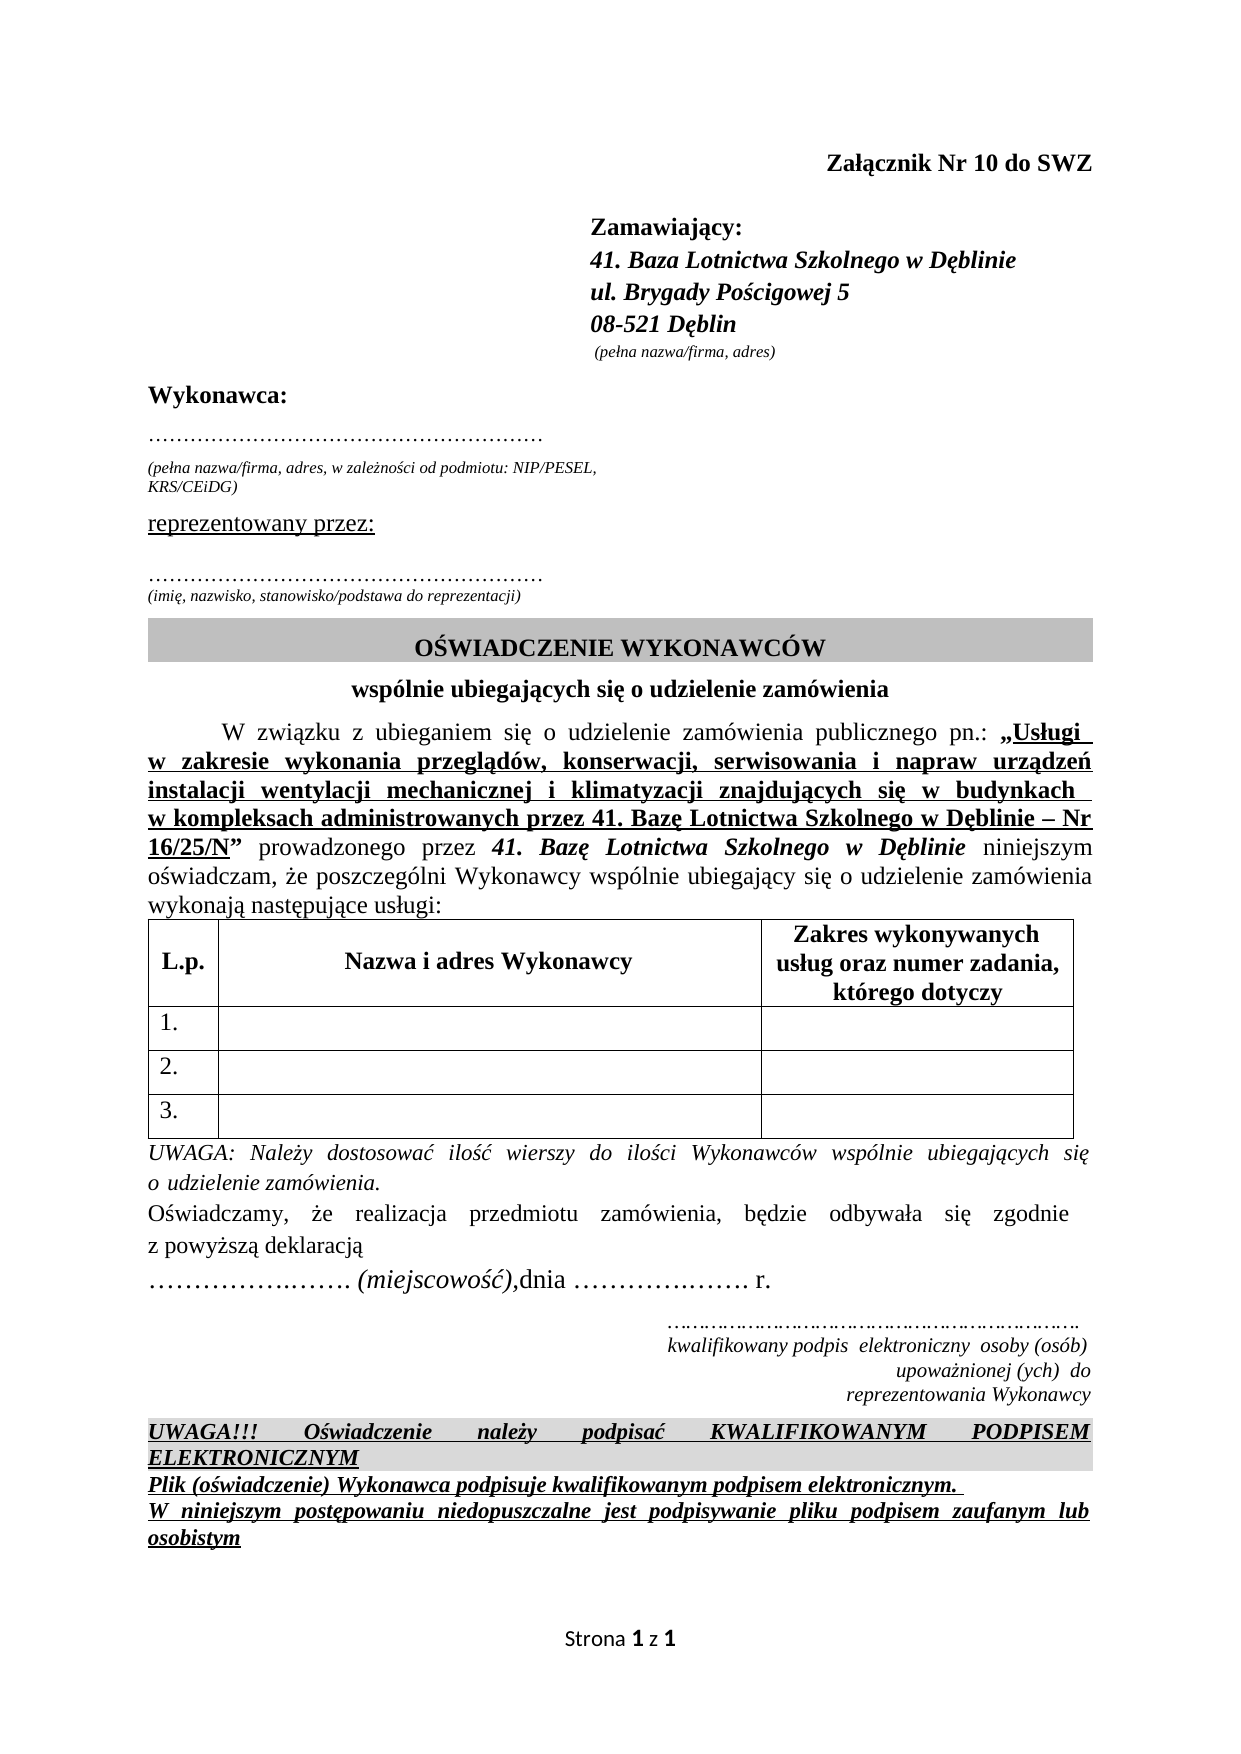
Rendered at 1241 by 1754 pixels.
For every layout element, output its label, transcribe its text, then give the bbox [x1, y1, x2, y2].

text Plik (oświadczenie) Wykonawca podpisuje kwalifikowanym podpisem elektronicznym. [148, 1471, 1093, 1497]
text Oświadczamy, że realizacja przedmiotu zamówienia, będzie odbywała się zgodnie z powyższą deklaracją [148, 1199, 1093, 1259]
text OŚWIADCZENIE WYKONAWCÓW [148, 633, 1093, 662]
text ………………………………………………… [148, 422, 605, 446]
text UWAGA: Należy dostosować ilość wierszy do ilości Wykonawców wspólnie ubiegających się o udzielenie zamówienia. [148, 1139, 1093, 1196]
table_header L.p. [149, 920, 218, 1006]
text W związku z ubieganiem się o udzielenie zamówienia publicznego pn.: „Usługi w zakresie wykonania przeglądów, konserwacji, serwisowania i napraw urządzeń instalacji wentylacji mechanicznej i klimatyzacji znajdujących się w budynkach w kompleksach administrowanych przez 41. Bazę Lotnictwa Szkolnego w Dęblinie – Nr 16/25/N” prowadzonego przez 41. Bazę Lotnictwa Szkolnego w Dęblinie niniejszym oświadczam, że poszczególni Wykonawcy wspólnie ubiegający się o udzielenie zamówienia wykonają następujące usługi: [148, 830, 1093, 918]
text UWAGA!!! Oświadczenie należy podpisać KWALIFIKOWANYM PODPISEM ELEKTRONICZNYM [148, 1418, 1093, 1471]
text ul. Brygady Pościgowej 5 [590, 277, 1093, 306]
text (pełna nazwa/firma, adres, w zależności od podmiotu: NIP/PESEL, KRS/CEiDG) [148, 458, 605, 496]
table_cell [219, 1051, 761, 1094]
table_cell 3. [149, 1095, 218, 1138]
table_cell [219, 1095, 761, 1138]
text W niniejszym postępowaniu niedopuszczalne jest podpisywanie pliku podpisem zaufanym lub osobistym [148, 1497, 1093, 1550]
text 41. Baza Lotnictwa Szkolnego w Dęblinie [590, 245, 1093, 273]
table_cell [219, 1007, 761, 1050]
text reprezentowany przez: [148, 508, 605, 537]
text …………………………………………………………. kwalifikowany podpis elektroniczny osoby (osób) upoważnionej (ych) do reprezentowania Wykonawcy [148, 1309, 1093, 1406]
text ………………………………………………… [148, 562, 605, 586]
text Załącznik Nr 10 do SWZ [443, 148, 1093, 176]
text …………….……. (miejscowość),dnia ………….……. r. [148, 1263, 1093, 1294]
table_cell [762, 1007, 1073, 1050]
table_cell [762, 1051, 1073, 1094]
text Wykonawca: [148, 380, 1093, 409]
text wspólnie ubiegających się o udzielenie zamówienia [148, 674, 1093, 703]
text 08-521 Dęblin [590, 309, 1093, 338]
text (imię, nazwisko, stanowisko/podstawa do reprezentacji) [148, 586, 605, 605]
table_header Zakres wykonywanych usług oraz numer zadania, którego dotyczy [762, 920, 1073, 1006]
text (pełna nazwa/firma, adres) [590, 342, 1093, 361]
text W związku z ubieganiem się o udzielenie zamówienia publicznego pn.: „Usługi w zakresie wykonania przeglądów, konserwacji, serwisowania i napraw urządzeń instalacji wentylacji mechanicznej i klimatyzacji znajdujących się w budynkach w kompleksach administrowanych przez 41. Bazę Lotnictwa Szkolnego w Dęblinie – Nr 16/25/N” prowadzonego przez 41. Bazę Lotnictwa Szkolnego w Dęblinie niniejszym oświadczam, że poszczególni Wykonawcy wspólnie ubiegający się o udzielenie zamówienia wykonają następujące usługi: [148, 772, 1093, 828]
table_header Nazwa i adres Wykonawcy [219, 920, 761, 1006]
text W związku z ubieganiem się o udzielenie zamówienia publicznego pn.: „Usługi w zakresie wykonania przeglądów, konserwacji, serwisowania i napraw urządzeń instalacji wentylacji mechanicznej i klimatyzacji znajdujących się w budynkach w kompleksach administrowanych przez 41. Bazę Lotnictwa Szkolnego w Dęblinie – Nr 16/25/N” prowadzonego przez 41. Bazę Lotnictwa Szkolnego w Dęblinie niniejszym oświadczam, że poszczególni Wykonawcy wspólnie ubiegający się o udzielenie zamówienia wykonają następujące usługi: [148, 717, 1093, 771]
text Zamawiający: [516, 212, 1093, 241]
table_cell 1. [149, 1007, 218, 1050]
table_cell 2. [149, 1051, 218, 1094]
table_cell [762, 1095, 1073, 1138]
